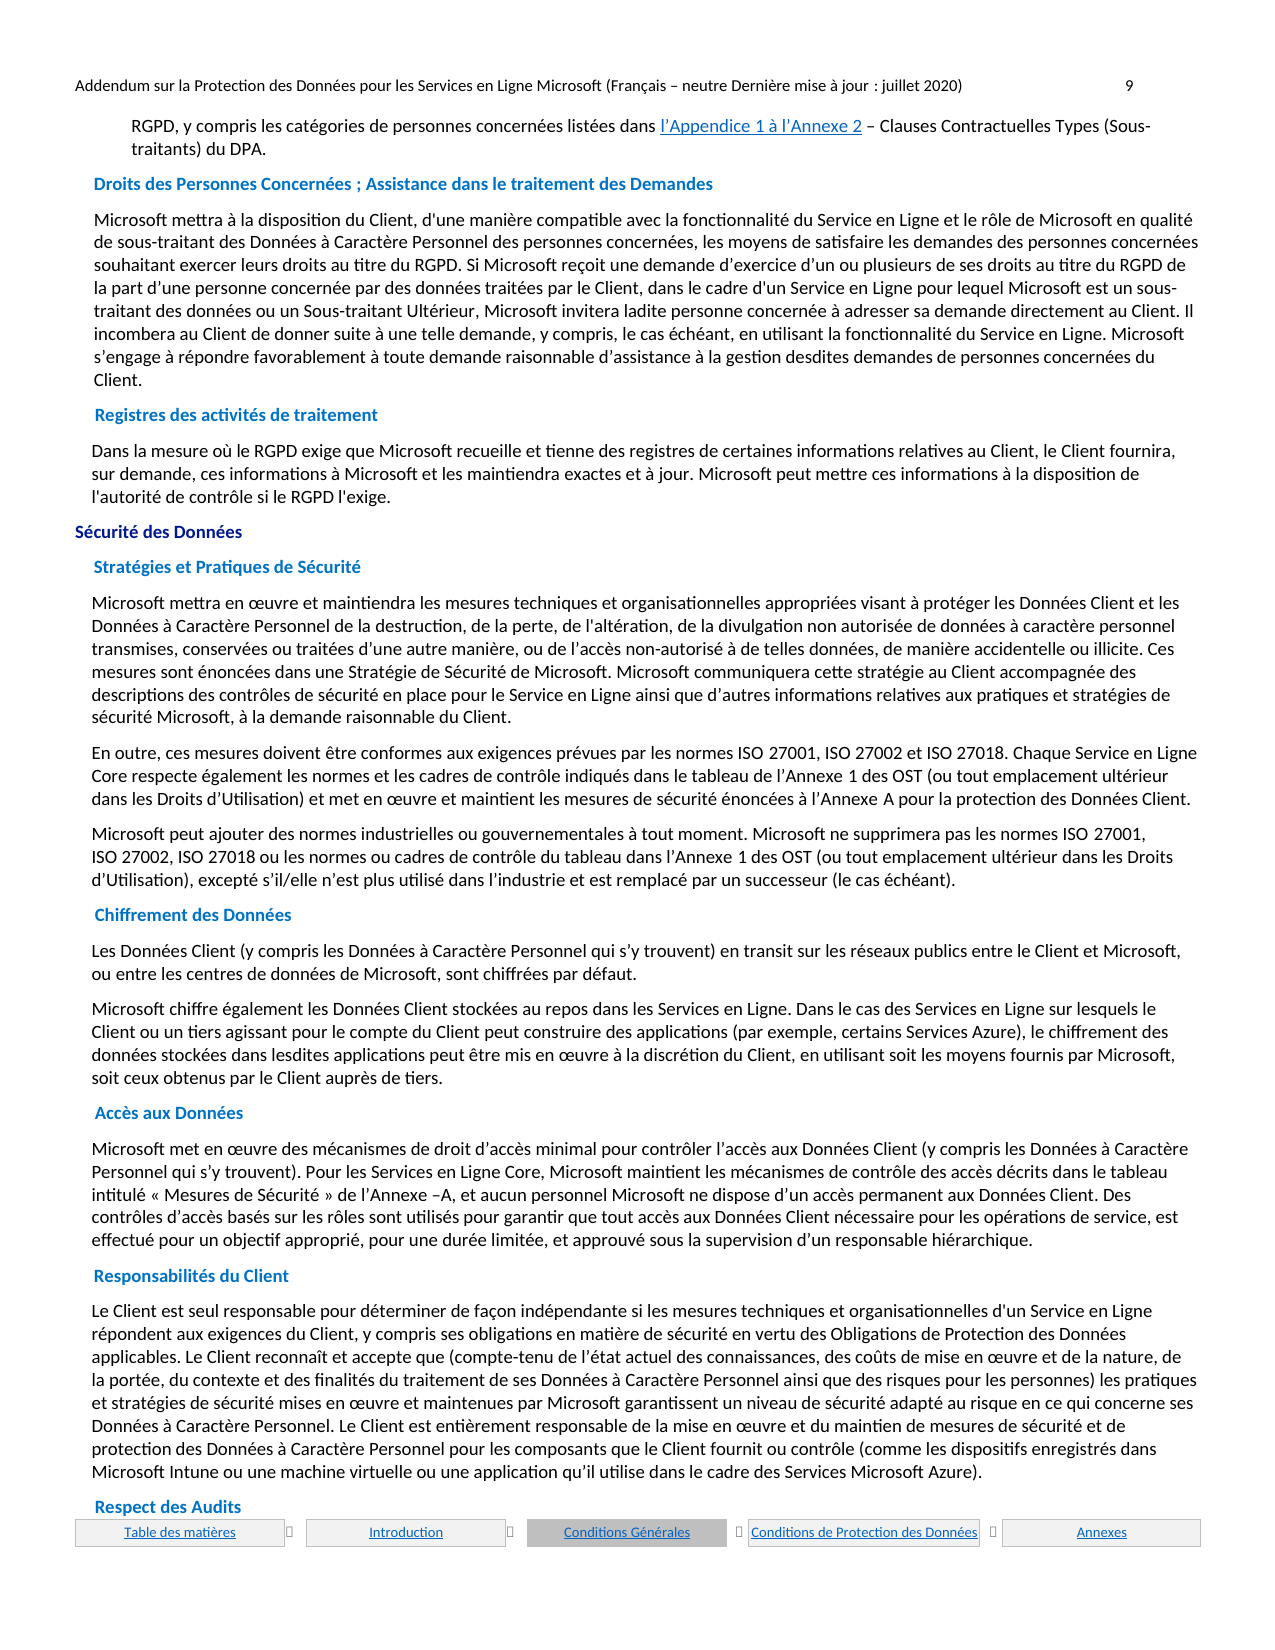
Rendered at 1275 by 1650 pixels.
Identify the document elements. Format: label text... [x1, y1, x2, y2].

list Dans la mesure où le RGPD exige que Microsoft recueille et tienne des registres de certaines informations relatives au Client, le Client fournira, sur demande, ces informations à Microsoft et les maintiendra exactes et à jour. Microsoft peut mettre ces informations à la disposition de l'autorité de contrôle si le RGPD l'exige. [91, 439, 1200, 508]
list Chiffrement des Données [94, 904, 1200, 927]
subtitle Sécurité des Données [75, 520, 1200, 543]
list Microsoft met en œuvre des mécanismes de droit d’accès minimal pour contrôler l’accès aux Données Client (y compris les Données à Caractère Personnel qui s’y trouvent). Pour les Services en Ligne Core, Microsoft maintient les mécanismes de contrôle des accès décrits dans le tableau intitulé « Mesures de Sécurité » de l’Annexe –A, et aucun personnel Microsoft ne dispose d’un accès permanent aux Données Client. Des contrôles d’accès basés sur les rôles sont utilisés pour garantir que tout accès aux Données Client nécessaire pour les opérations de service, est effectué pour un objectif approprié, pour une durée limitée, et approuvé sous la supervision d’un responsable hiérarchique. [91, 1137, 1200, 1252]
list Droits des Personnes Concernées ; Assistance dans le traitement des Demandes [94, 172, 1200, 195]
list Microsoft mettra à la disposition du Client, d'une manière compatible avec la fonctionnalité du Service en Ligne et le rôle de Microsoft en qualité de sous-traitant des Données à Caractère Personnel des personnes concernées, les moyens de satisfaire les demandes des personnes concernées souhaitant exercer leurs droits au titre du RGPD. Si Microsoft reçoit une demande d’exercice d’un ou plusieurs de ses droits au titre du RGPD de la part d’une personne concernée par des données traitées par le Client, dans le cadre d'un Service en Ligne pour lequel Microsoft est un sous-traitant des données ou un Sous-traitant Ultérieur, Microsoft invitera ladite personne concernée à adresser sa demande directement au Client. Il incombera au Client de donner suite à une telle demande, y compris, le cas échéant, en utilisant la fonctionnalité du Service en Ligne. Microsoft s’engage à répondre favorablement à toute demande raisonnable d’assistance à la gestion desdites demandes de personnes concernées du Client. [94, 208, 1200, 391]
list Responsabilités du Client [94, 1264, 1200, 1287]
list Accès aux Données [94, 1102, 1200, 1124]
list En outre, ces mesures doivent être conformes aux exigences prévues par les normes ISO 27001, ISO 27002 et ISO 27018. Chaque Service en Ligne Core respecte également les normes et les cadres de contrôle indiqués dans le tableau de l’Annexe 1 des OST (ou tout emplacement ultérieur dans les Droits d’Utilisation) et met en œuvre et maintient les mesures de sécurité énoncées à l’Annexe A pour la protection des Données Client. [91, 741, 1200, 810]
list Les Données Client (y compris les Données à Caractère Personnel qui s’y trouvent) en transit sur les réseaux publics entre le Client et Microsoft, ou entre les centres de données de Microsoft, sont chiffrées par défaut. [91, 939, 1200, 985]
list Microsoft mettra en œuvre et maintiendra les mesures techniques et organisationnelles appropriées visant à protéger les Données Client et les Données à Caractère Personnel de la destruction, de la perte, de l'altération, de la divulgation non autorisée de données à caractère personnel transmises, conservées ou traitées d’une autre manière, ou de l’accès non-autorisé à de telles données, de manière accidentelle ou illicite. Ces mesures sont énoncées dans une Stratégie de Sécurité de Microsoft. Microsoft communiquera cette stratégie au Client accompagnée des descriptions des contrôles de sécurité en place pour le Service en Ligne ainsi que d’autres informations relatives aux pratiques et stratégies de sécurité Microsoft, à la demande raisonnable du Client. [91, 591, 1200, 729]
list Stratégies et Pratiques de Sécurité [94, 556, 1200, 579]
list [94, 114, 1200, 160]
list Registres des activités de traitement [94, 404, 1200, 427]
list Le Client est seul responsable pour déterminer de façon indépendante si les mesures techniques et organisationnelles d'un Service en Ligne répondent aux exigences du Client, y compris ses obligations en matière de sécurité en vertu des Obligations de Protection des Données applicables. Le Client reconnaît et accepte que (compte-tenu de l’état actuel des connaissances, des coûts de mise en œuvre et de la nature, de la portée, du contexte et des finalités du traitement de ses Données à Caractère Personnel ainsi que des risques pour les personnes) les pratiques et stratégies de sécurité mises en œuvre et maintenues par Microsoft garantissent un niveau de sécurité adapté au risque en ce qui concerne ses Données à Caractère Personnel. Le Client est entièrement responsable de la mise en œuvre et du maintien de mesures de sécurité et de protection des Données à Caractère Personnel pour les composants que le Client fournit ou contrôle (comme les dispositifs enregistrés dans Microsoft Intune ou une machine virtuelle ou une application qu’il utilise dans le cadre des Services Microsoft Azure). [91, 1299, 1200, 1483]
list Microsoft chiffre également les Données Client stockées au repos dans les Services en Ligne. Dans le cas des Services en Ligne sur lesquels le Client ou un tiers agissant pour le compte du Client peut construire des applications (par exemple, certains Services Azure), le chiffrement des données stockées dans lesdites applications peut être mis en œuvre à la discrétion du Client, en utilisant soit les moyens fournis par Microsoft, soit ceux obtenus par le Client auprès de tiers. [91, 997, 1200, 1089]
list Microsoft peut ajouter des normes industrielles ou gouvernementales à tout moment. Microsoft ne supprimera pas les normes ISO 27001, ISO 27002, ISO 27018 ou les normes ou cadres de contrôle du tableau dans l’Annexe 1 des OST (ou tout emplacement ultérieur dans les Droits d’Utilisation), excepté s’il/elle n’est plus utilisé dans l’industrie et est remplacé par un successeur (le cas échéant). [91, 822, 1200, 891]
list Respect des Audits [94, 1495, 1200, 1518]
